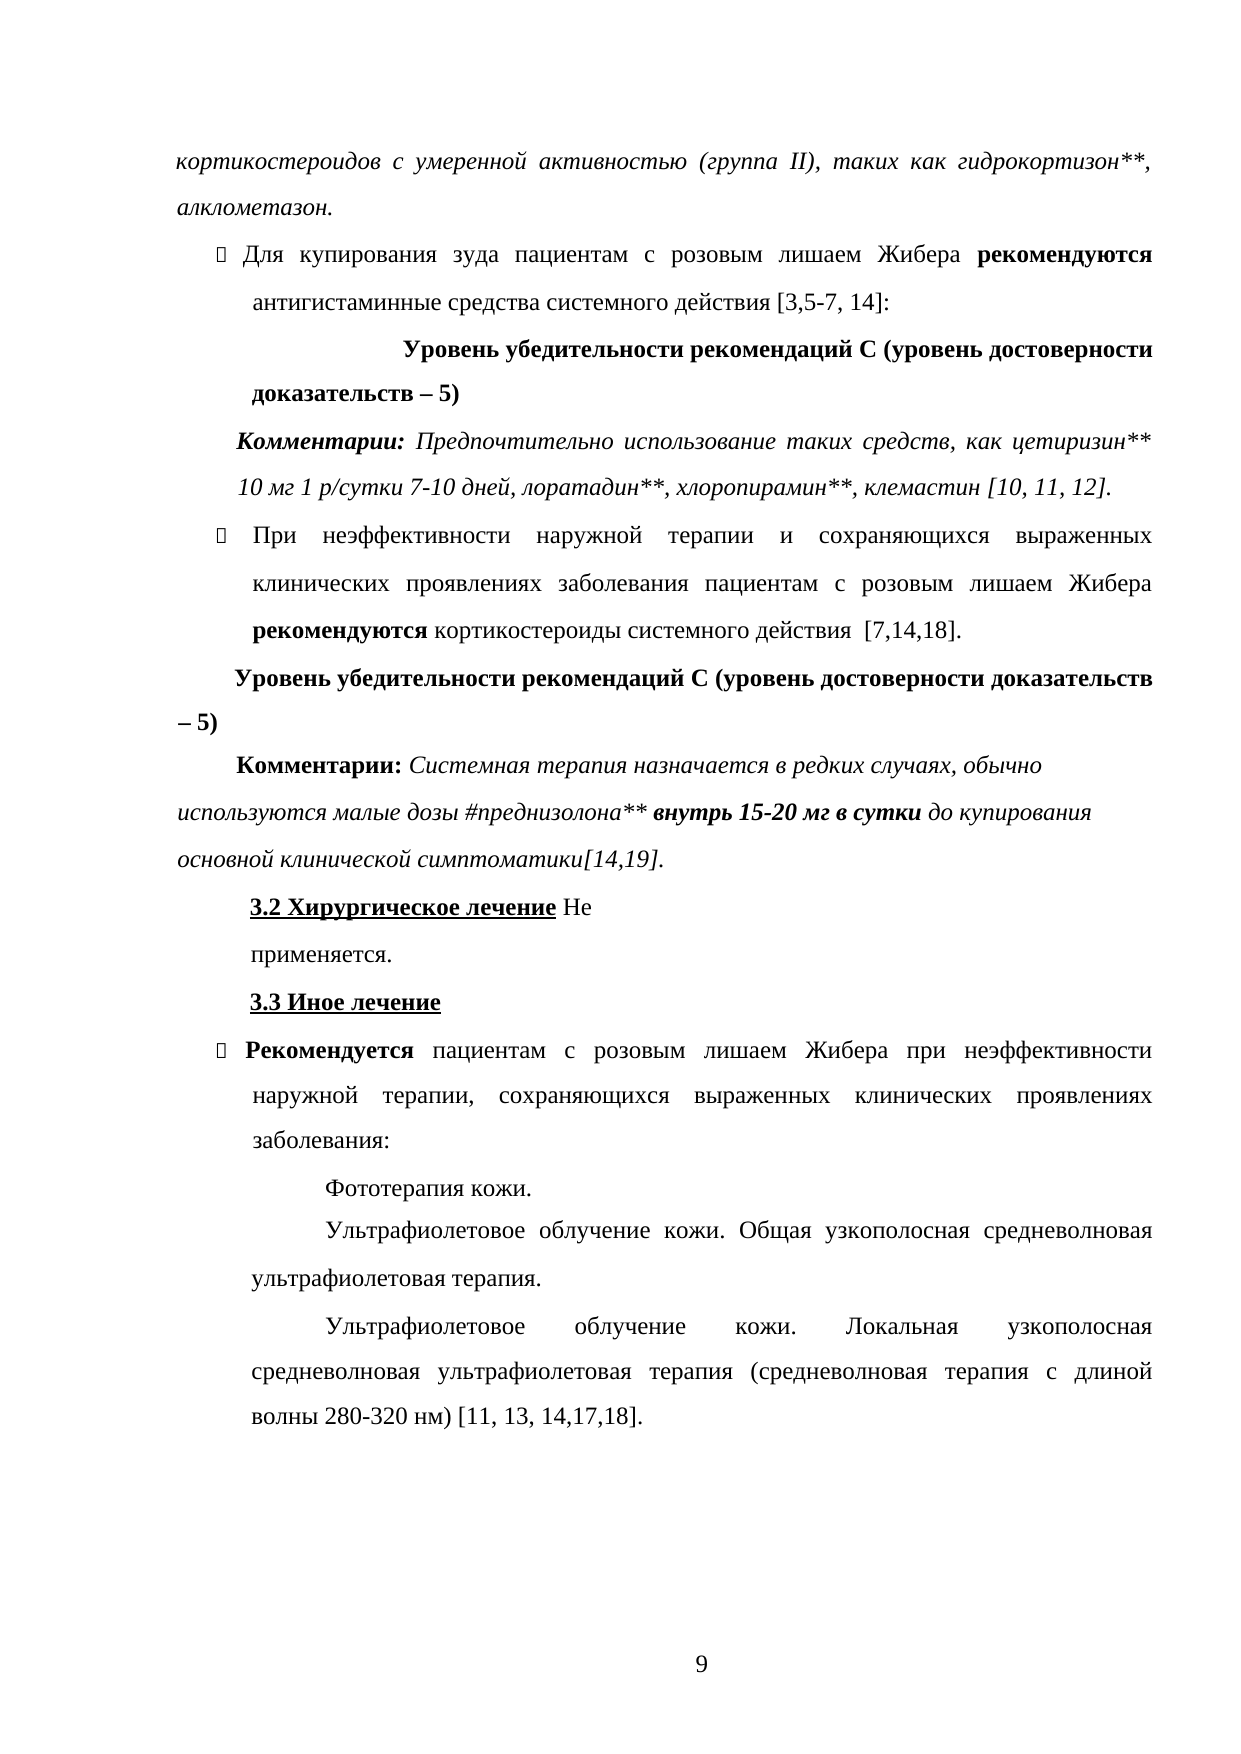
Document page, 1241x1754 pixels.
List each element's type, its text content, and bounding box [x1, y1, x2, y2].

text Фототерапия кожи. [325, 1173, 1153, 1202]
text 3.2 Хирургическое лечение Не применяется. [249, 892, 593, 968]
text Уровень убедительности рекомендаций C (уровень достоверности доказательств [177, 663, 1153, 692]
subtitle 3.3 Иное лечение [249, 987, 907, 1016]
text Комментарии: Системная терапия назначается в редких случаях, обычно используются малые дозы #преднизолона** внутрь 15-20 мг в сутки до купирования основной клинической симптоматики[14,19]. [177, 750, 1153, 873]
text  Рекомендуется пациентам с розовым лишаем Жибера при неэффективности наружной терапии, сохраняющихся выраженных клинических проявлениях заболевания: [215, 1035, 1153, 1154]
text  При неэффективности наружной терапии и сохраняющихся выраженных клинических проявлениях заболевания пациентам с розовым лишаем Жибера рекомендуются кортикостероиды системного действия [7,14,18]. [215, 520, 1153, 644]
text Ультрафиолетовое облучение кожи. Локальная узкополосная средневолновая ультрафиолетовая терапия (средневолновая терапия с длиной волны 280-320 нм) [11, 13, 14,17,18]. [251, 1311, 1153, 1430]
text Комментарии: Предпочтительно использование таких средств, как цетиризин** 10 мг 1 р/сутки 7-10 дней, лоратадин**, хлоропирамин**, клемастин [10, 11, 12]. [236, 426, 1154, 501]
subtitle – 5) [178, 707, 1153, 736]
text  Для купирования зуда пациентам с розовым лишаем Жибера рекомендуются антигистаминные средства системного действия [3,5-7, 14]: [215, 239, 1153, 316]
text Ультрафиолетовое облучение кожи. Общая узкополосная средневолновая ультрафиолетовая терапия. [251, 1216, 1153, 1292]
text кортикостероидов с умеренной активностью (группа II), таких как гидрокортизон**, алклометазон. [176, 146, 1154, 221]
text Уровень убедительности рекомендаций C (уровень достоверности [177, 334, 1153, 363]
subtitle доказательств – 5) [252, 378, 1153, 407]
